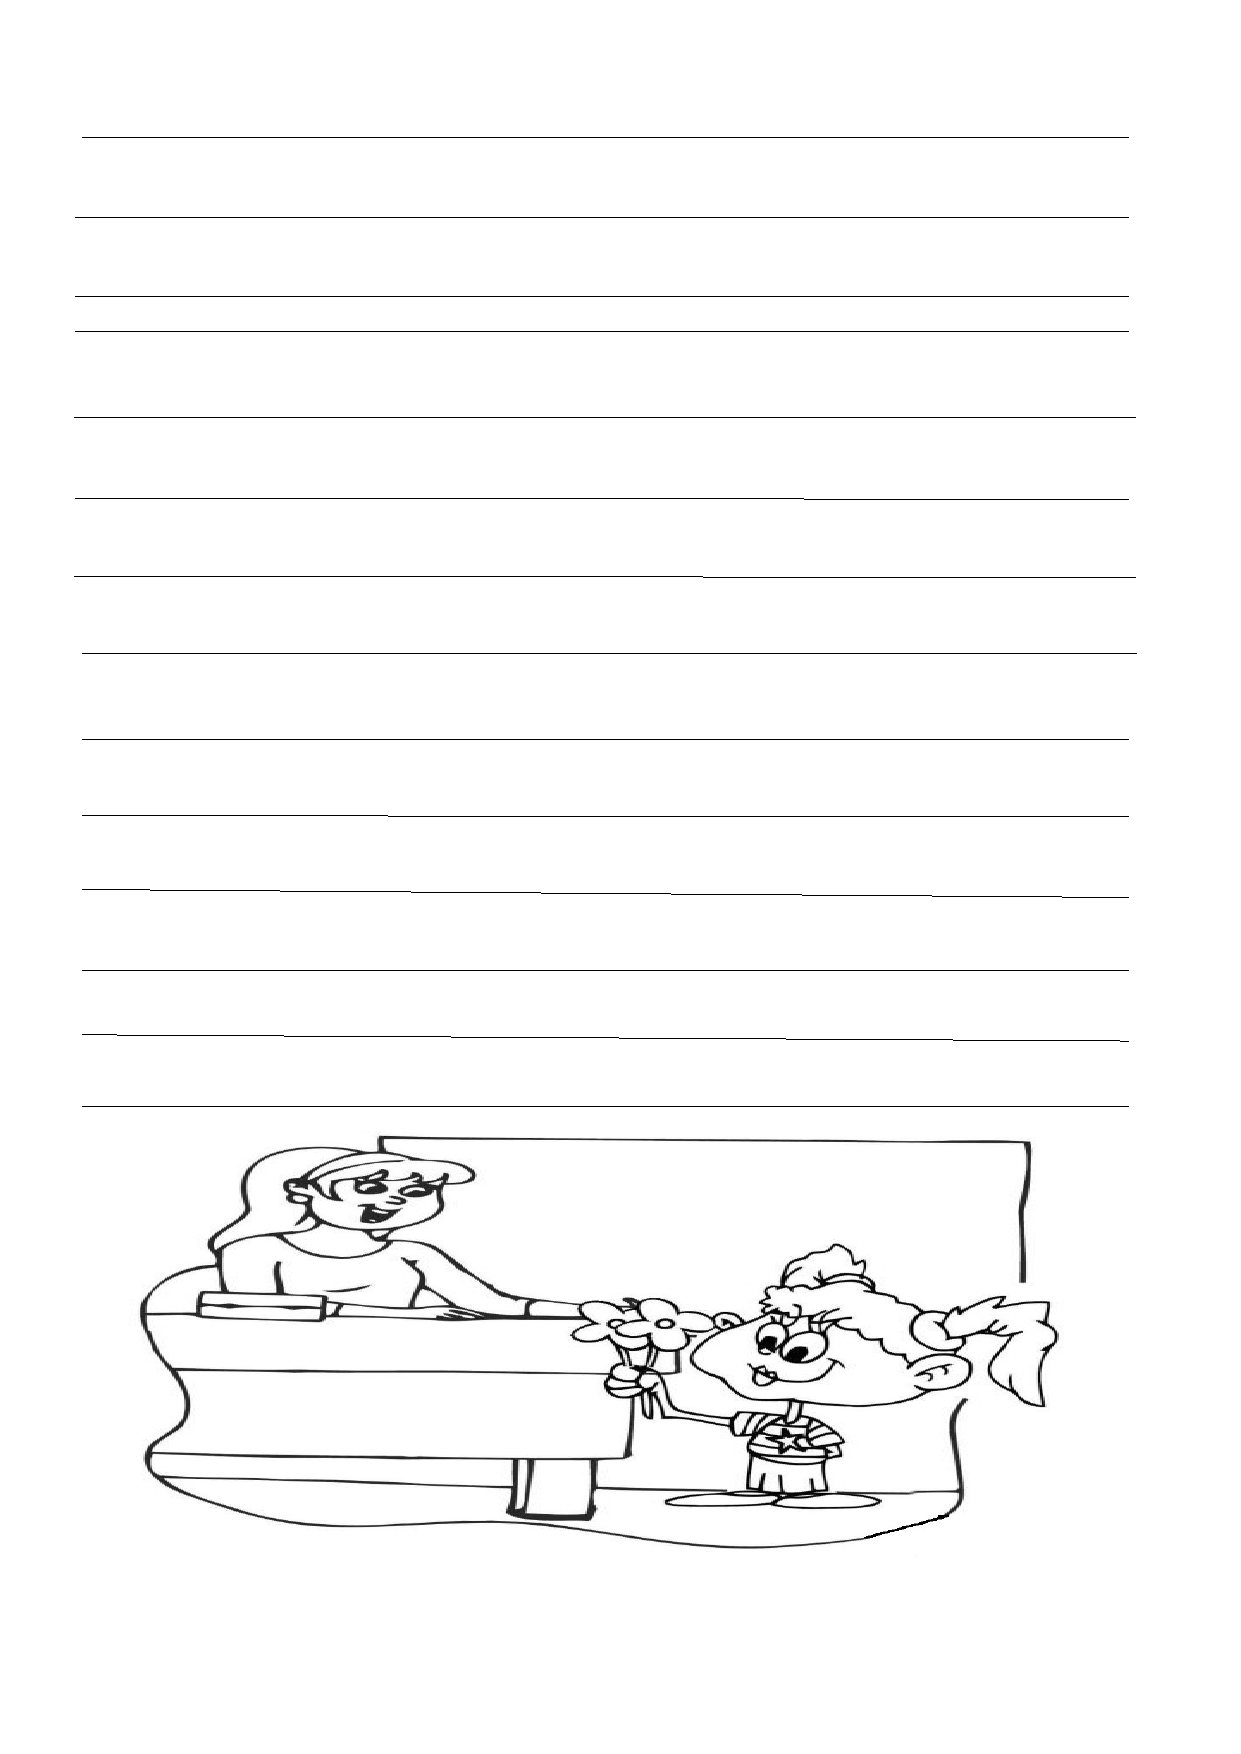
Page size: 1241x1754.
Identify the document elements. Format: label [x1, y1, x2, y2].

picture [73, 1131, 1142, 1563]
